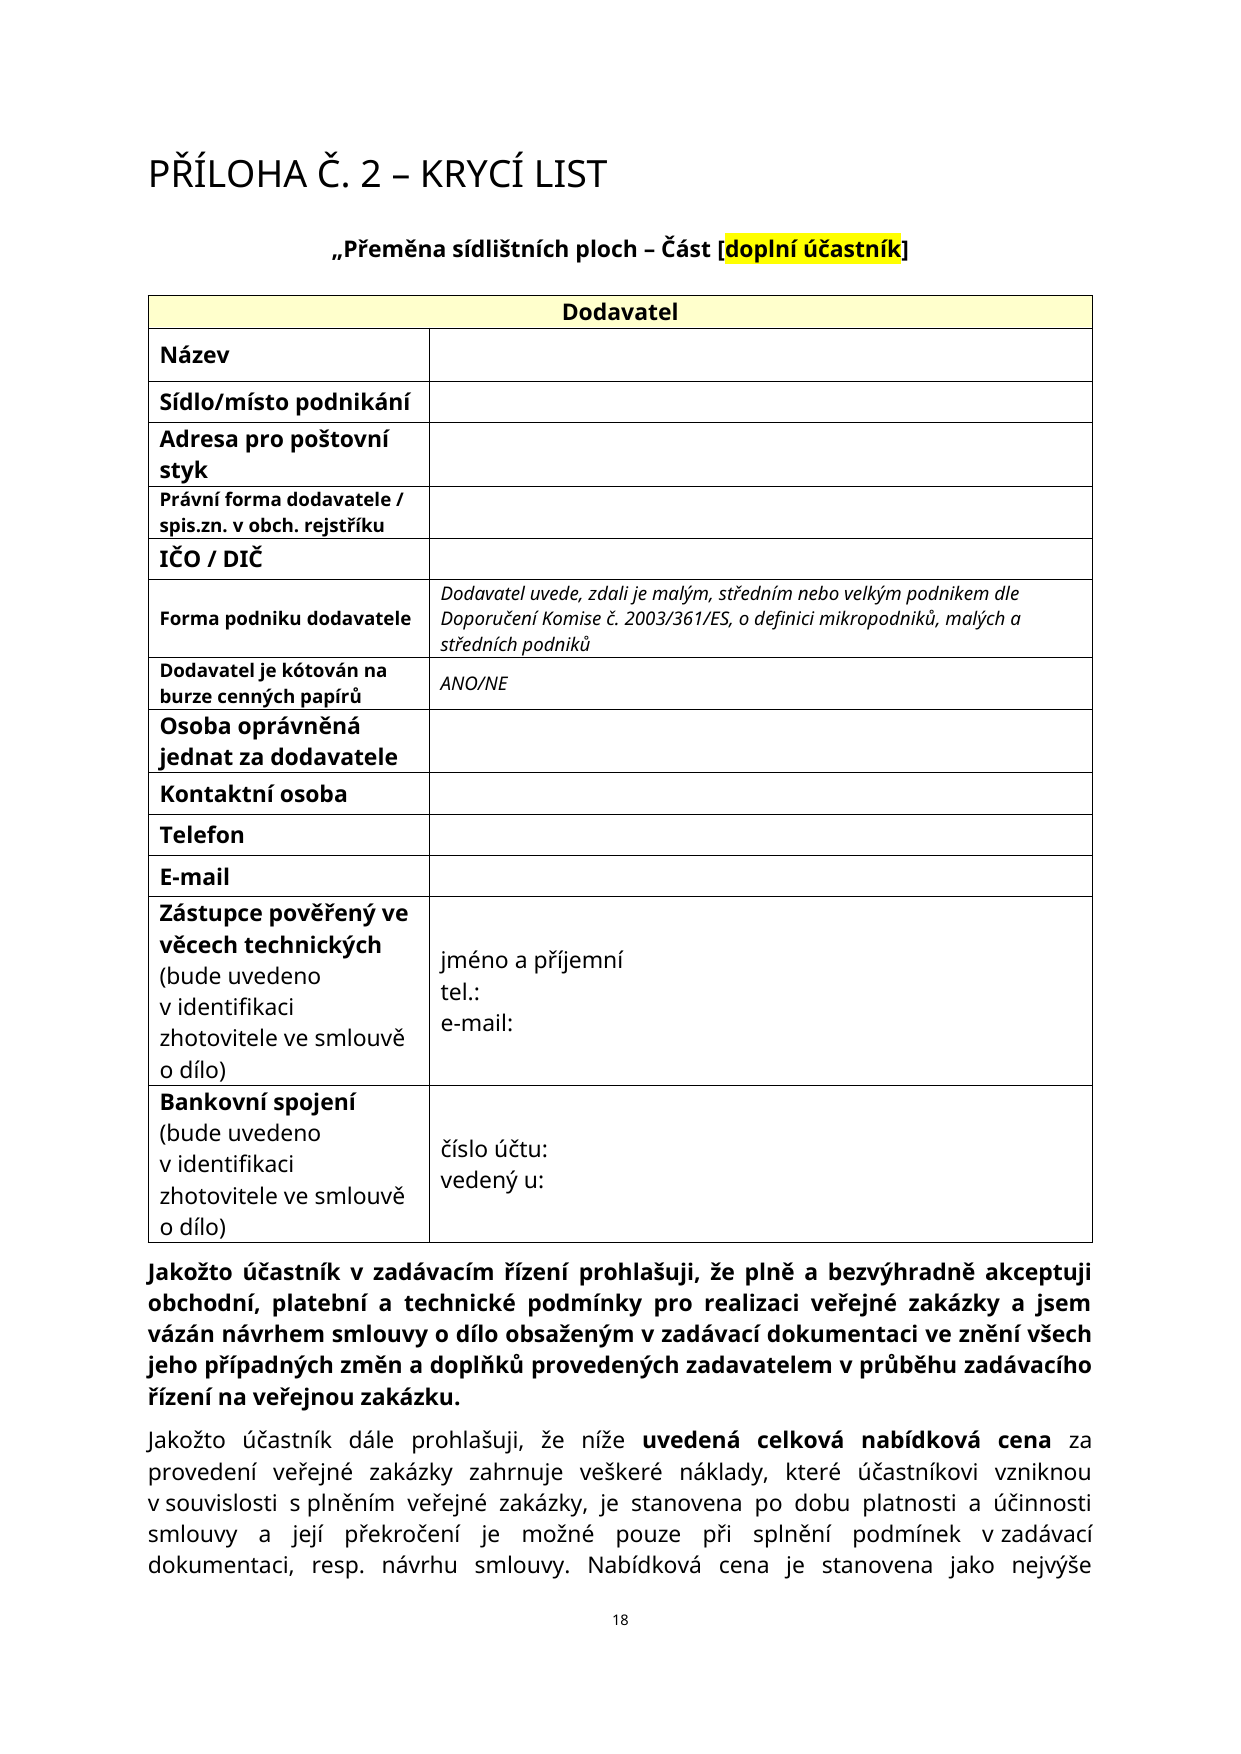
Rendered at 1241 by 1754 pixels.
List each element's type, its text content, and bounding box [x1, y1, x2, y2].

table_cell [430, 382, 1092, 422]
table_cell E-mail [149, 856, 429, 896]
table_header Dodavatel [149, 296, 1092, 327]
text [148, 1424, 1093, 1581]
table_cell Bankovní spojení (bude uvedeno v identifikaci zhotovitele ve smlouvě o dílo) [149, 1086, 429, 1242]
text „Přeměna sídlištních ploch – Část [doplní účastník] [901, 233, 1093, 264]
table_cell Osoba oprávněná jednat za dodavatele [149, 710, 429, 772]
table_cell Název [149, 329, 429, 381]
table_cell Adresa pro poštovní styk [149, 423, 429, 486]
table_cell Právní forma dodavatele / spis.zn. v obch. rejstříku [149, 487, 429, 538]
table_cell Forma podniku dodavatele [149, 580, 429, 657]
table_cell [430, 539, 1092, 579]
table_cell Dodavatel je kótován na burze cenných papírů [149, 658, 429, 709]
table_cell [430, 487, 1092, 538]
table_cell [430, 773, 1092, 813]
table_cell Zástupce pověřený ve věcech technických (bude uvedeno v identifikaci zhotovitele ve smlouvě o dílo) [149, 897, 429, 1085]
table_cell [430, 856, 1092, 896]
table_cell Dodavatel uvede, zdali je malým, středním nebo velkým podnikem dle Doporučení Komise č. 2003/361/ES, o definici mikropodniků, malých a středních podniků [430, 580, 1092, 657]
table_cell IČO / DIČ [149, 539, 429, 579]
table_cell ANO/NE [430, 658, 1092, 709]
text „Přeměna sídlištních ploch – Část [doplní účastník] [148, 233, 725, 264]
text Jakožto účastník v zadávacím řízení prohlašuji, že plně a bezvýhradně akceptuji obchodní, platební a technické podmínky pro realizaci veřejné zakázky a jsem vázán návrhem smlouvy o dílo obsaženým v zadávací dokumentaci ve znění všech jeho případných změn a doplňků provedených zadavatelem v průběhu zadávacího řízení na veřejnou zakázku. [148, 1256, 1093, 1412]
text Příloha č. 2 – KRYCÍ LIST [148, 148, 1093, 199]
table_cell Kontaktní osoba [149, 773, 429, 813]
table_cell [430, 329, 1092, 381]
table_cell Sídlo/místo podnikání [149, 382, 429, 422]
table_cell Telefon [149, 815, 429, 855]
table_cell jméno a příjemní tel.: e-mail: [430, 897, 1092, 1085]
table_cell číslo účtu: vedený u: [430, 1086, 1092, 1242]
table_cell [430, 423, 1092, 486]
table_cell [430, 815, 1092, 855]
table_cell [430, 710, 1092, 772]
